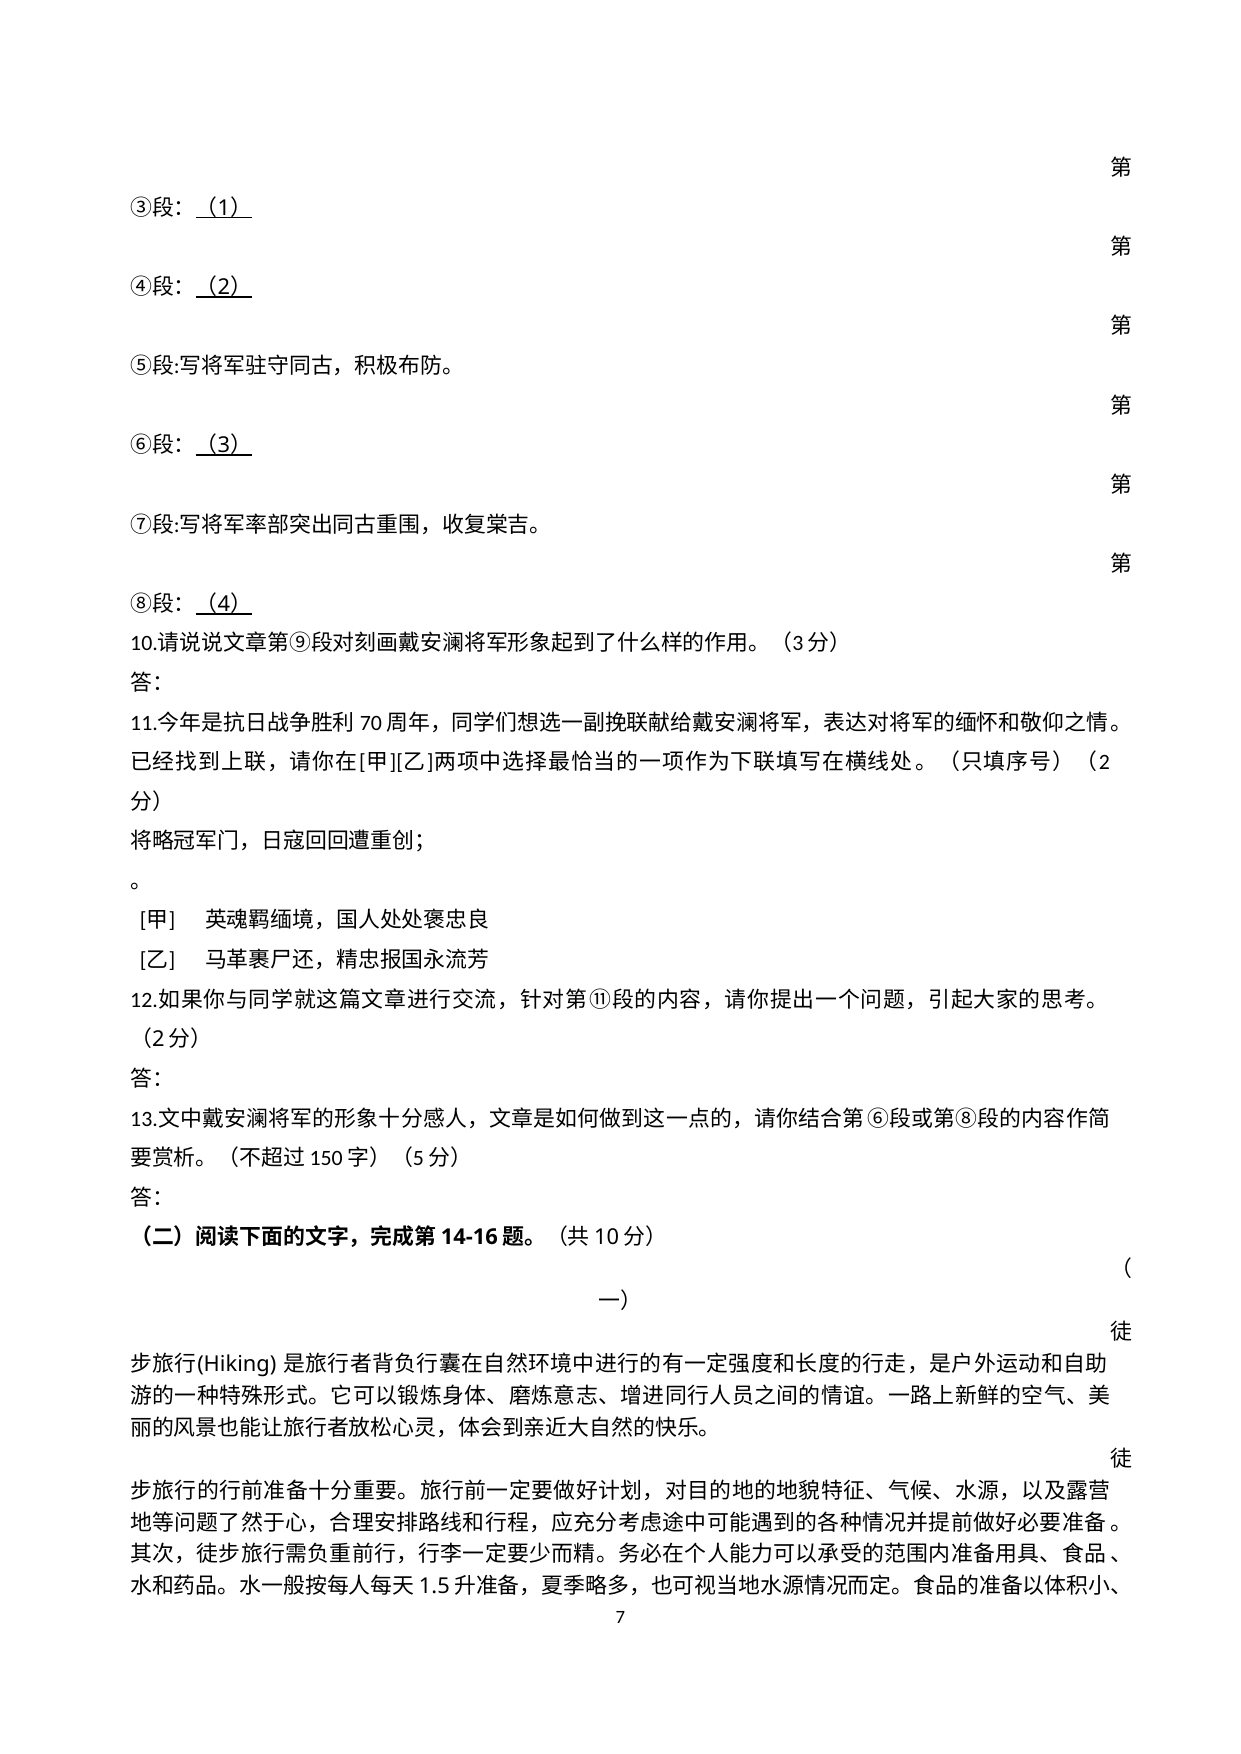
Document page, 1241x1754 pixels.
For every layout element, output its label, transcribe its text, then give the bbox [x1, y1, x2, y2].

text 12.如果你与同学就这篇文章进行交流，针对第⑪段的内容，请你提出一个问题，引起大家的思考。（2分） [130, 982, 1110, 1053]
text （二）阅读下面的文字，完成第14-16题。（共10分） [130, 1219, 1110, 1251]
text 第③段：（1） [130, 150, 1110, 221]
text 将略冠军门，日寇回回遭重创； [130, 823, 1110, 855]
text 第④段：（2） [130, 229, 1110, 301]
text 答： [130, 1180, 1110, 1211]
text 答： [130, 1061, 1110, 1093]
text 第⑧段：（4） [130, 546, 1110, 617]
text 第⑥段：（3） [130, 388, 1110, 459]
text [130, 1441, 1110, 1599]
text （一） [130, 1251, 1110, 1314]
text 11.今年是抗日战争胜利70周年，同学们想选一副挽联献给戴安澜将军，表达对将军的缅怀和敬仰之情。已经找到上联，请你在[甲][乙]两项中选择最恰当的一项作为下联填写在横线处。（只填序号）（2分） [130, 704, 1110, 815]
text [乙] 马革裹尸还，精忠报国永流芳 [130, 942, 1110, 974]
text 13.文中戴安澜将军的形象十分感人，文章是如何做到这一点的，请你结合第⑥段或第⑧段的内容作简要赏析。（不超过150字）（5分） [130, 1101, 1110, 1172]
text 。 [130, 863, 1110, 894]
text 第⑦段:写将军率部突出同古重围，收复棠吉。 [130, 467, 1110, 538]
text 第⑤段:写将军驻守同古，积极布防。 [130, 308, 1110, 380]
text 答： [130, 665, 1110, 697]
text 10.请说说文章第⑨段对刻画戴安澜将军形象起到了什么样的作用。（3分） [130, 625, 1110, 657]
text [甲] 英魂羁缅境，国人处处褒忠良 [130, 902, 1110, 934]
text 徒步旅行(Hiking) 是旅行者背负行囊在自然环境中进行的有一定强度和长度的行走，是户外运动和自助游的一种特殊形式。它可以锻炼身体、磨炼意志、增进同行人员之间的情谊。一路上新鲜的空气、美丽的风景也能让旅行者放松心灵，体会到亲近大自然的快乐。 [130, 1314, 1110, 1441]
